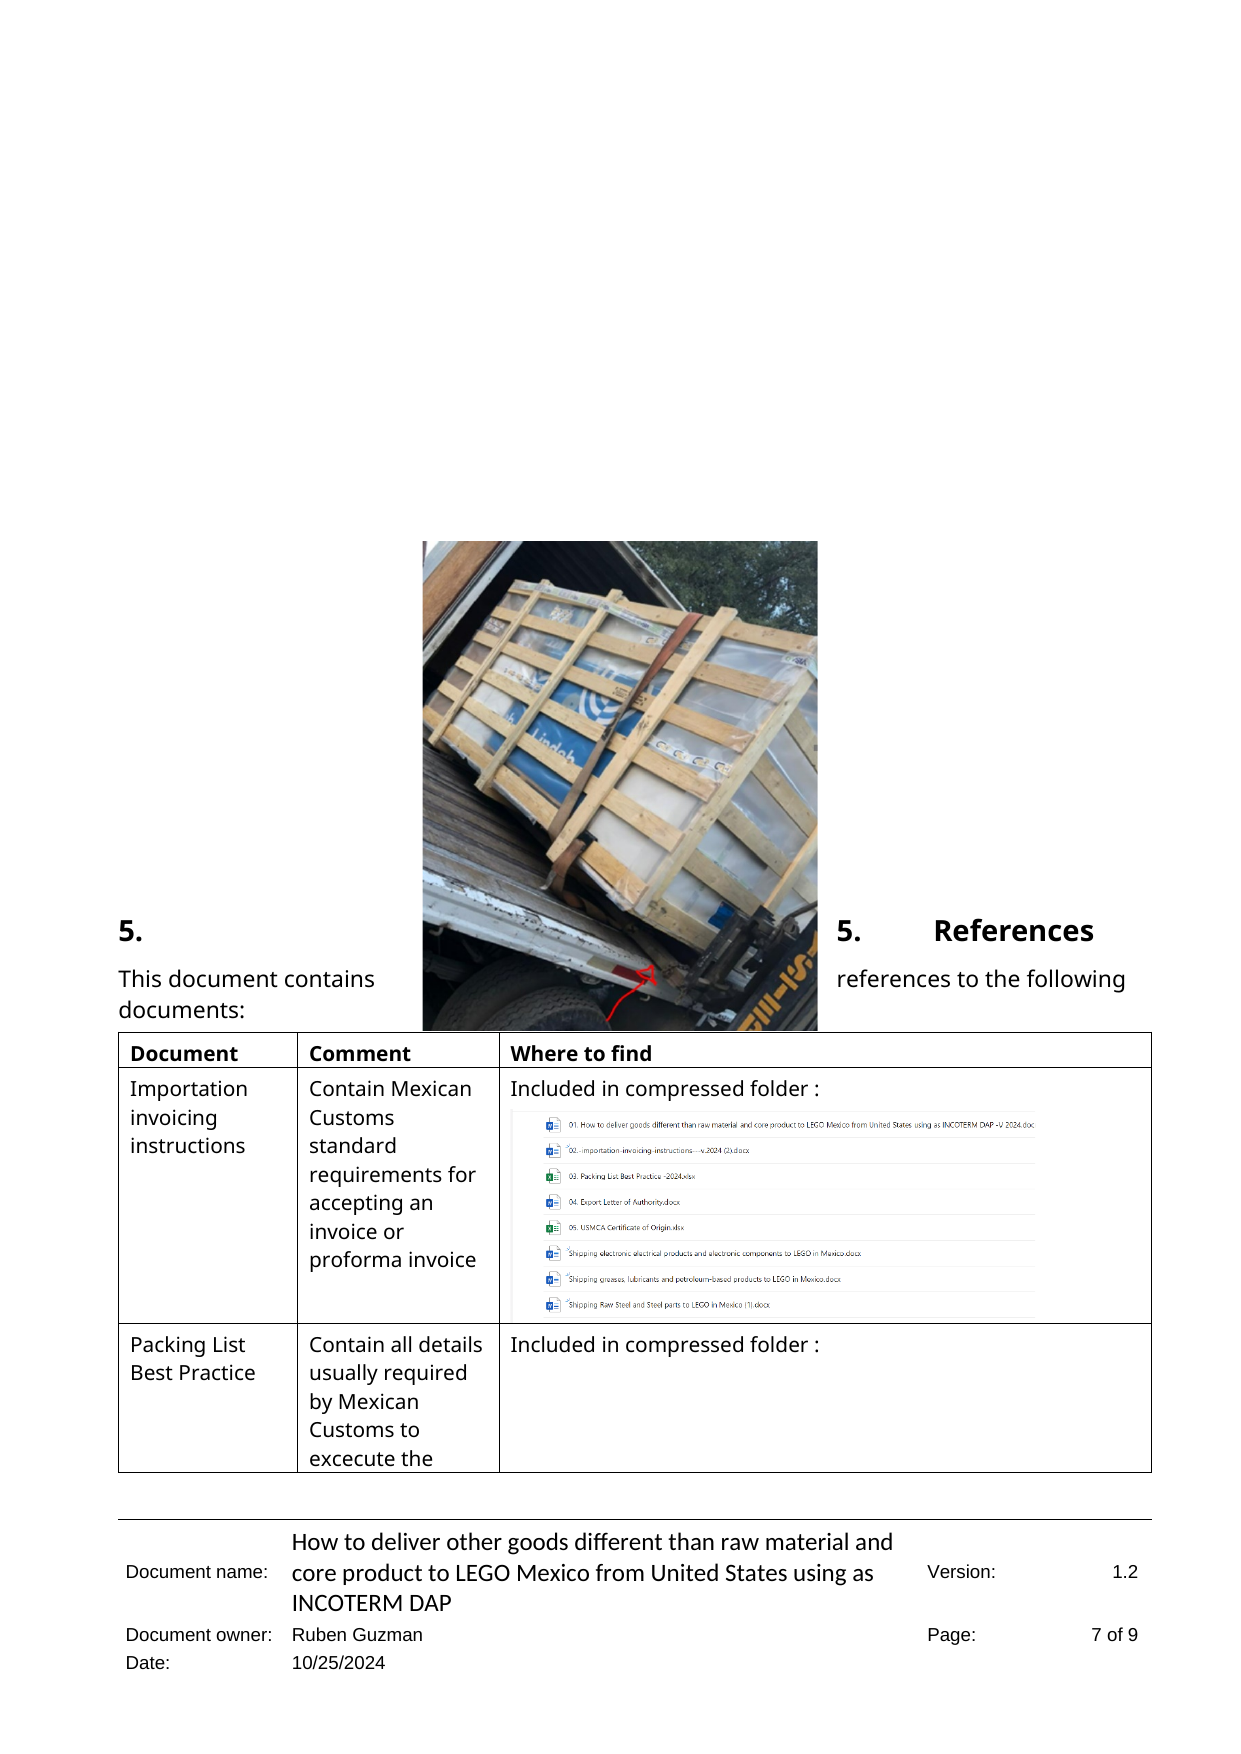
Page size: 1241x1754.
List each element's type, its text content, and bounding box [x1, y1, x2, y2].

subtitle References [118, 911, 422, 950]
table_header Document [119, 1033, 297, 1067]
table_header Where to find [500, 1033, 1151, 1067]
picture [422, 541, 818, 1031]
table_cell Included in compressed folder : [500, 1068, 1151, 1323]
text This document contains references to the following documents: [818, 963, 1152, 1025]
table_cell Contain Mexican Customs standard requirements for accepting an invoice or proforma invoice [298, 1068, 499, 1323]
table_cell Importation invoicing instructions [119, 1068, 297, 1323]
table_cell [119, 1324, 297, 1472]
subtitle References [818, 911, 1152, 950]
table_header Comment [298, 1033, 499, 1067]
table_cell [298, 1324, 499, 1472]
picture [510, 1109, 1035, 1323]
text This document contains references to the following documents: [118, 963, 422, 1025]
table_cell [500, 1324, 1151, 1472]
